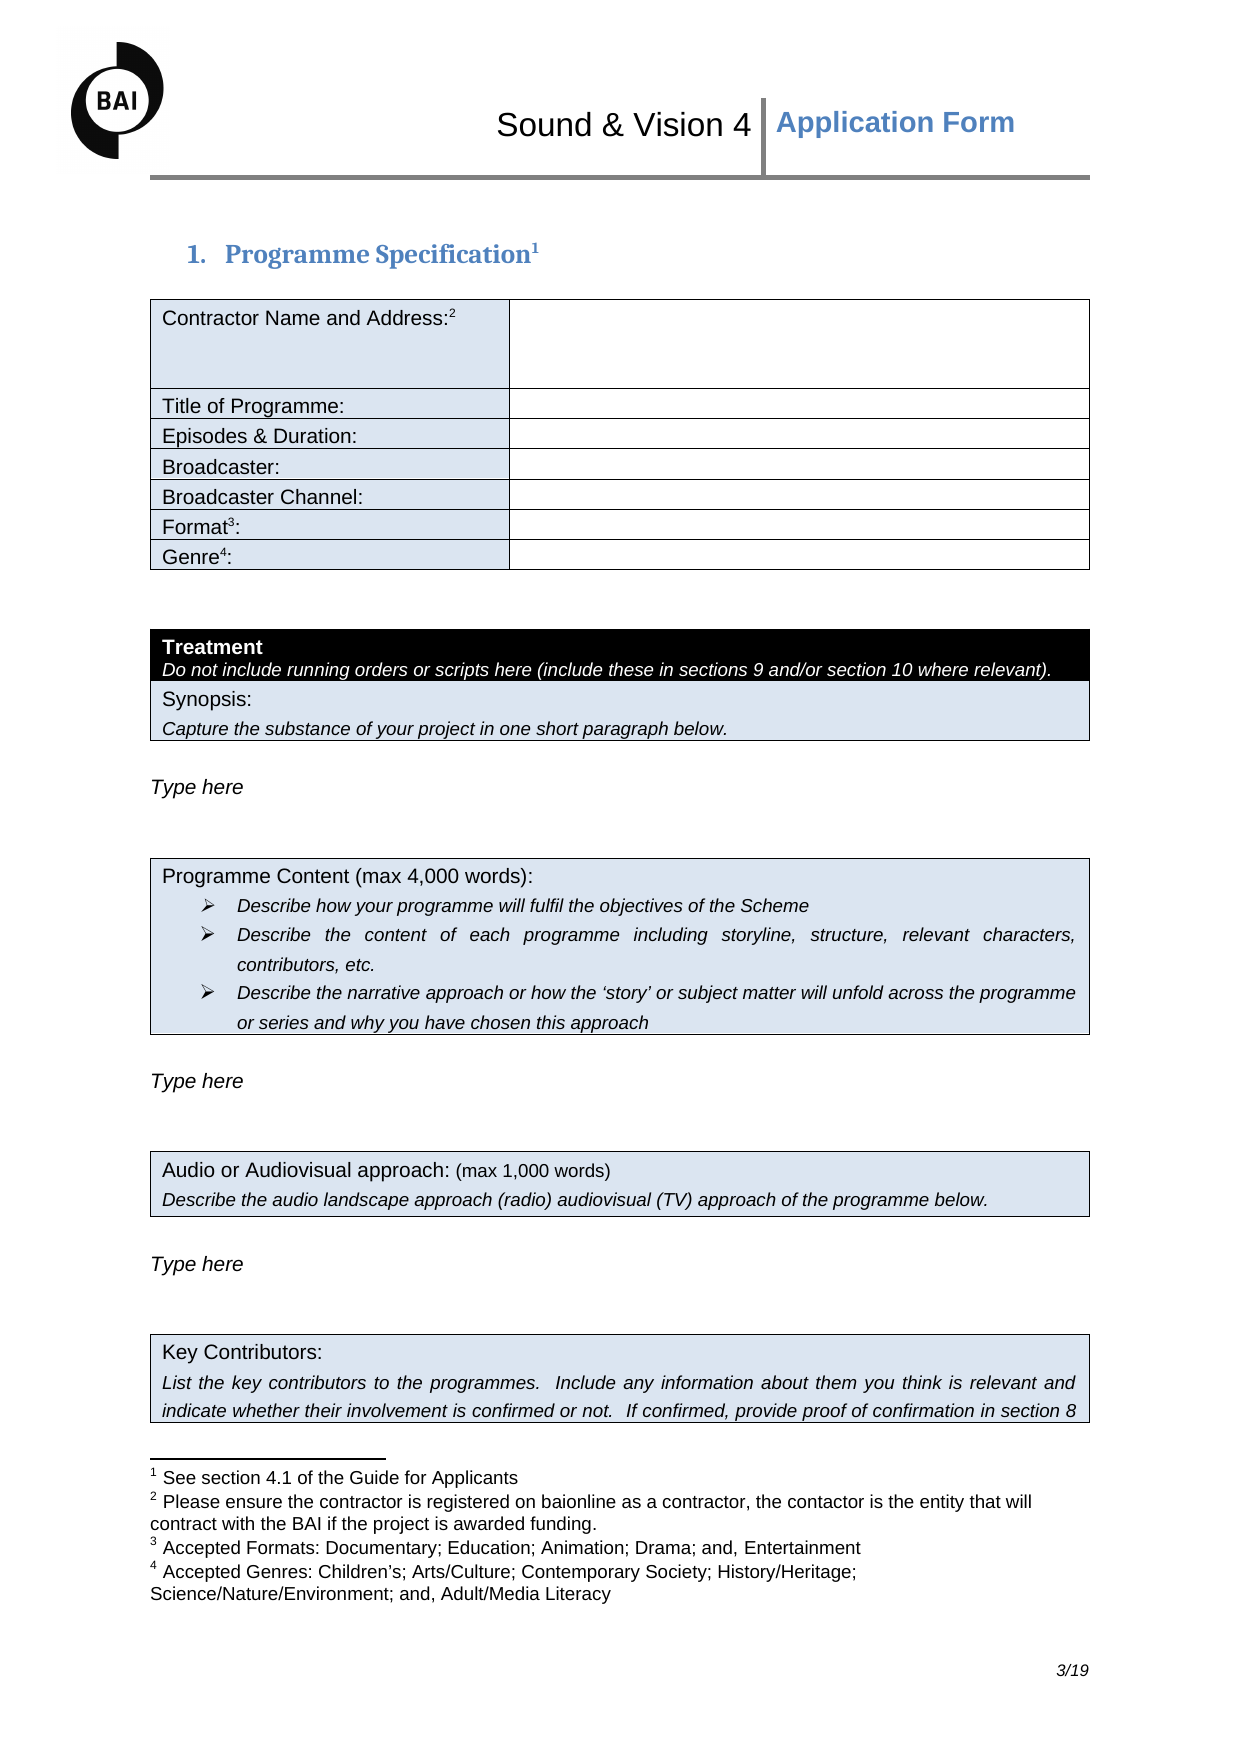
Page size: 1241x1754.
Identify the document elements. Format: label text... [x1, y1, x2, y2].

table_header [510, 300, 1089, 388]
table_header Audio or Audiovisual approach: (max 1,000 words) Describe the audio landscape approach (radio) audiovisual (TV) approach of the programme below. [151, 1152, 1089, 1216]
table_cell [510, 510, 1089, 539]
text Type here [150, 770, 1090, 799]
picture [56, 26, 171, 174]
table_cell Synopsis: Capture the substance of your project in one short paragraph below. [151, 681, 1089, 740]
table_cell Title of Programme: [151, 389, 509, 418]
table_cell [510, 389, 1089, 418]
table_header Contractor Name and Address: [151, 300, 509, 388]
table_header Programme Content (max 4,000 words): Describe how your programme will fulfil the objectives of the Scheme Describe the content of each programme including storyline, structure, relevant characters, contributors, etc. Describe the narrative approach or how the ‘story’ or subject matter will unfold across the programme or series and why you have chosen this approach [151, 859, 1089, 1033]
table_cell [510, 480, 1089, 509]
table_cell [510, 419, 1089, 448]
text Type here [150, 1246, 1090, 1275]
table_cell [510, 449, 1089, 478]
table_cell [510, 540, 1089, 569]
text Type here [150, 1064, 1090, 1093]
table_cell Broadcaster: [151, 449, 509, 478]
table_header Treatment Do not include running orders or scripts here (include these in sections 9 and/or section 10 where relevant). [151, 630, 1089, 680]
table_cell Format: [151, 510, 509, 539]
table_cell Broadcaster Channel: [151, 480, 509, 509]
table_cell Genre: [151, 540, 509, 569]
subtitle Programme Specification [187, 239, 1090, 270]
table_cell Episodes & Duration: [151, 419, 509, 448]
